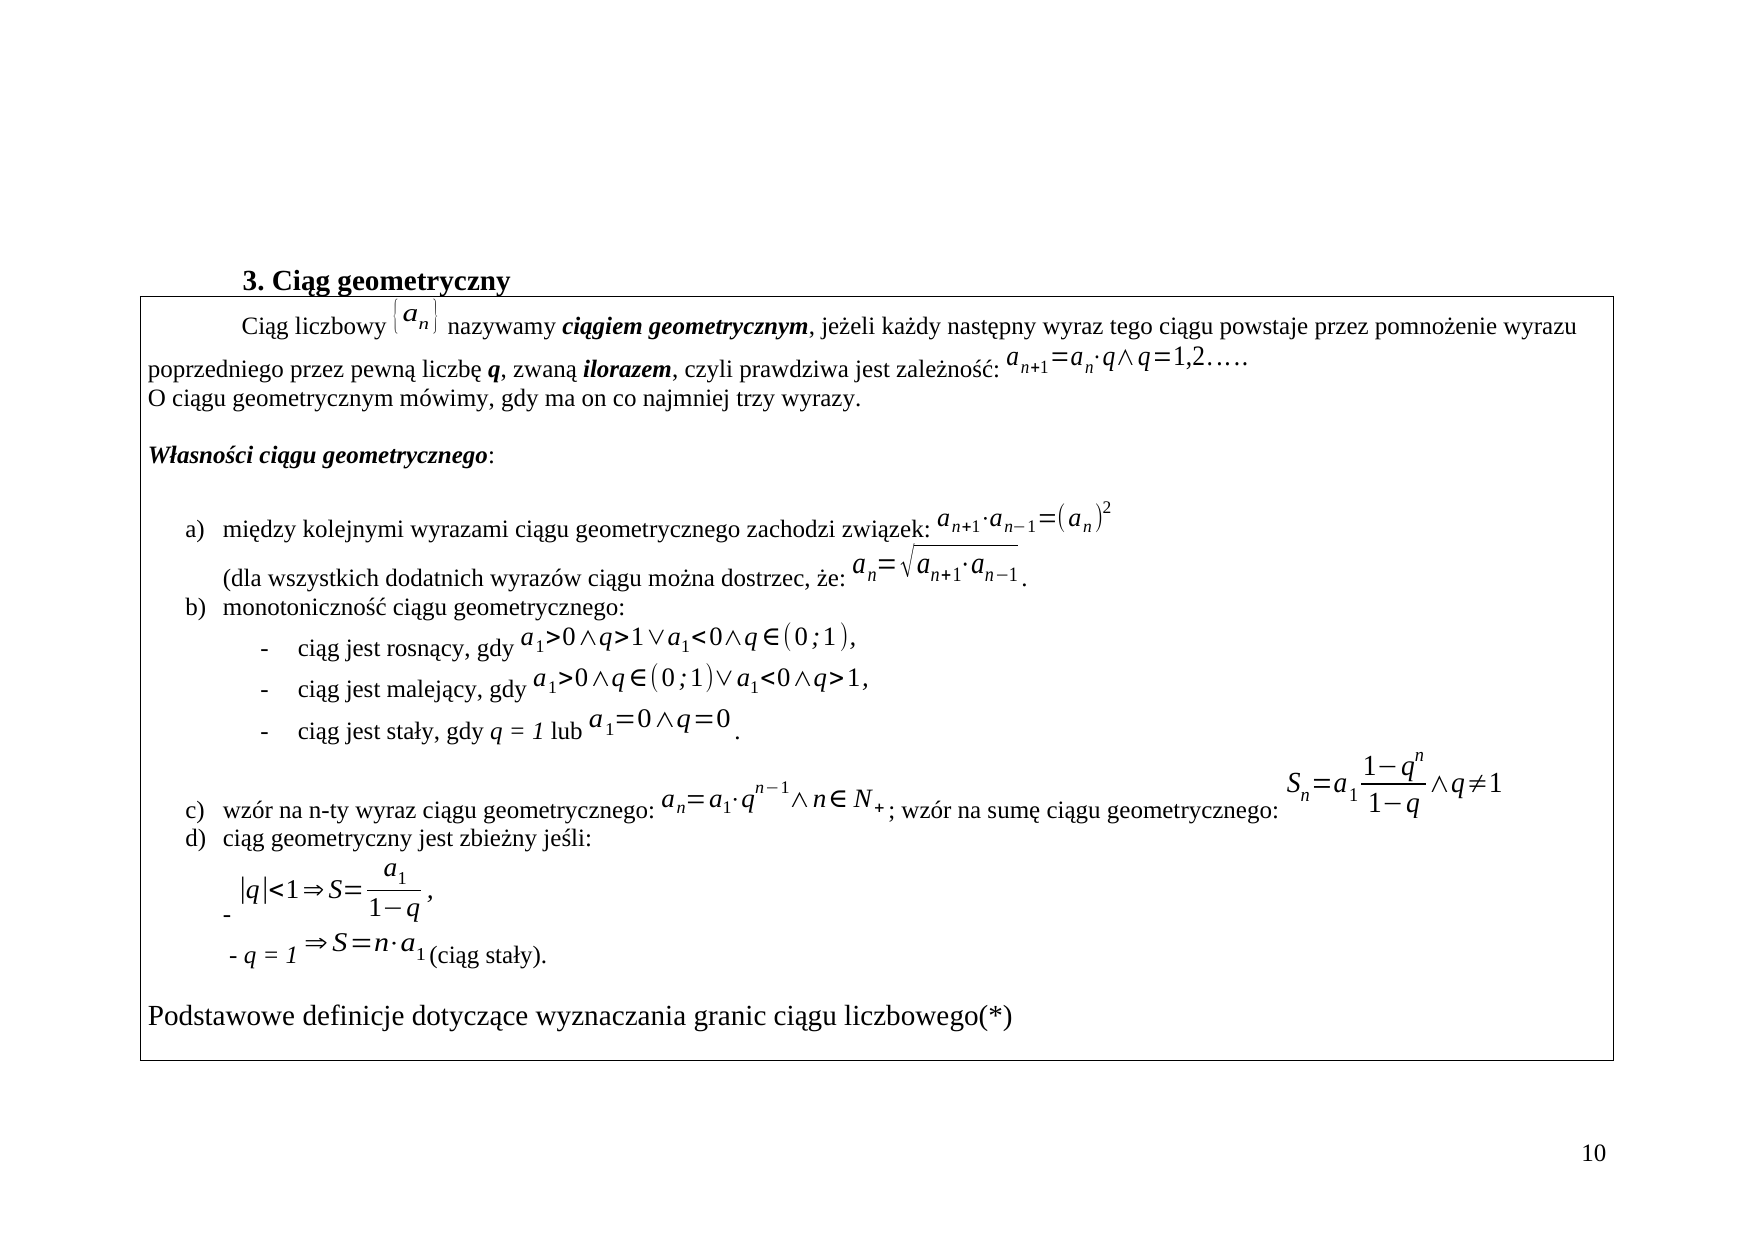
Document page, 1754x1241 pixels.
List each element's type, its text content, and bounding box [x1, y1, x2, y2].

text 3. Ciąg geometryczny [148, 263, 1606, 296]
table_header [141, 297, 1613, 1060]
